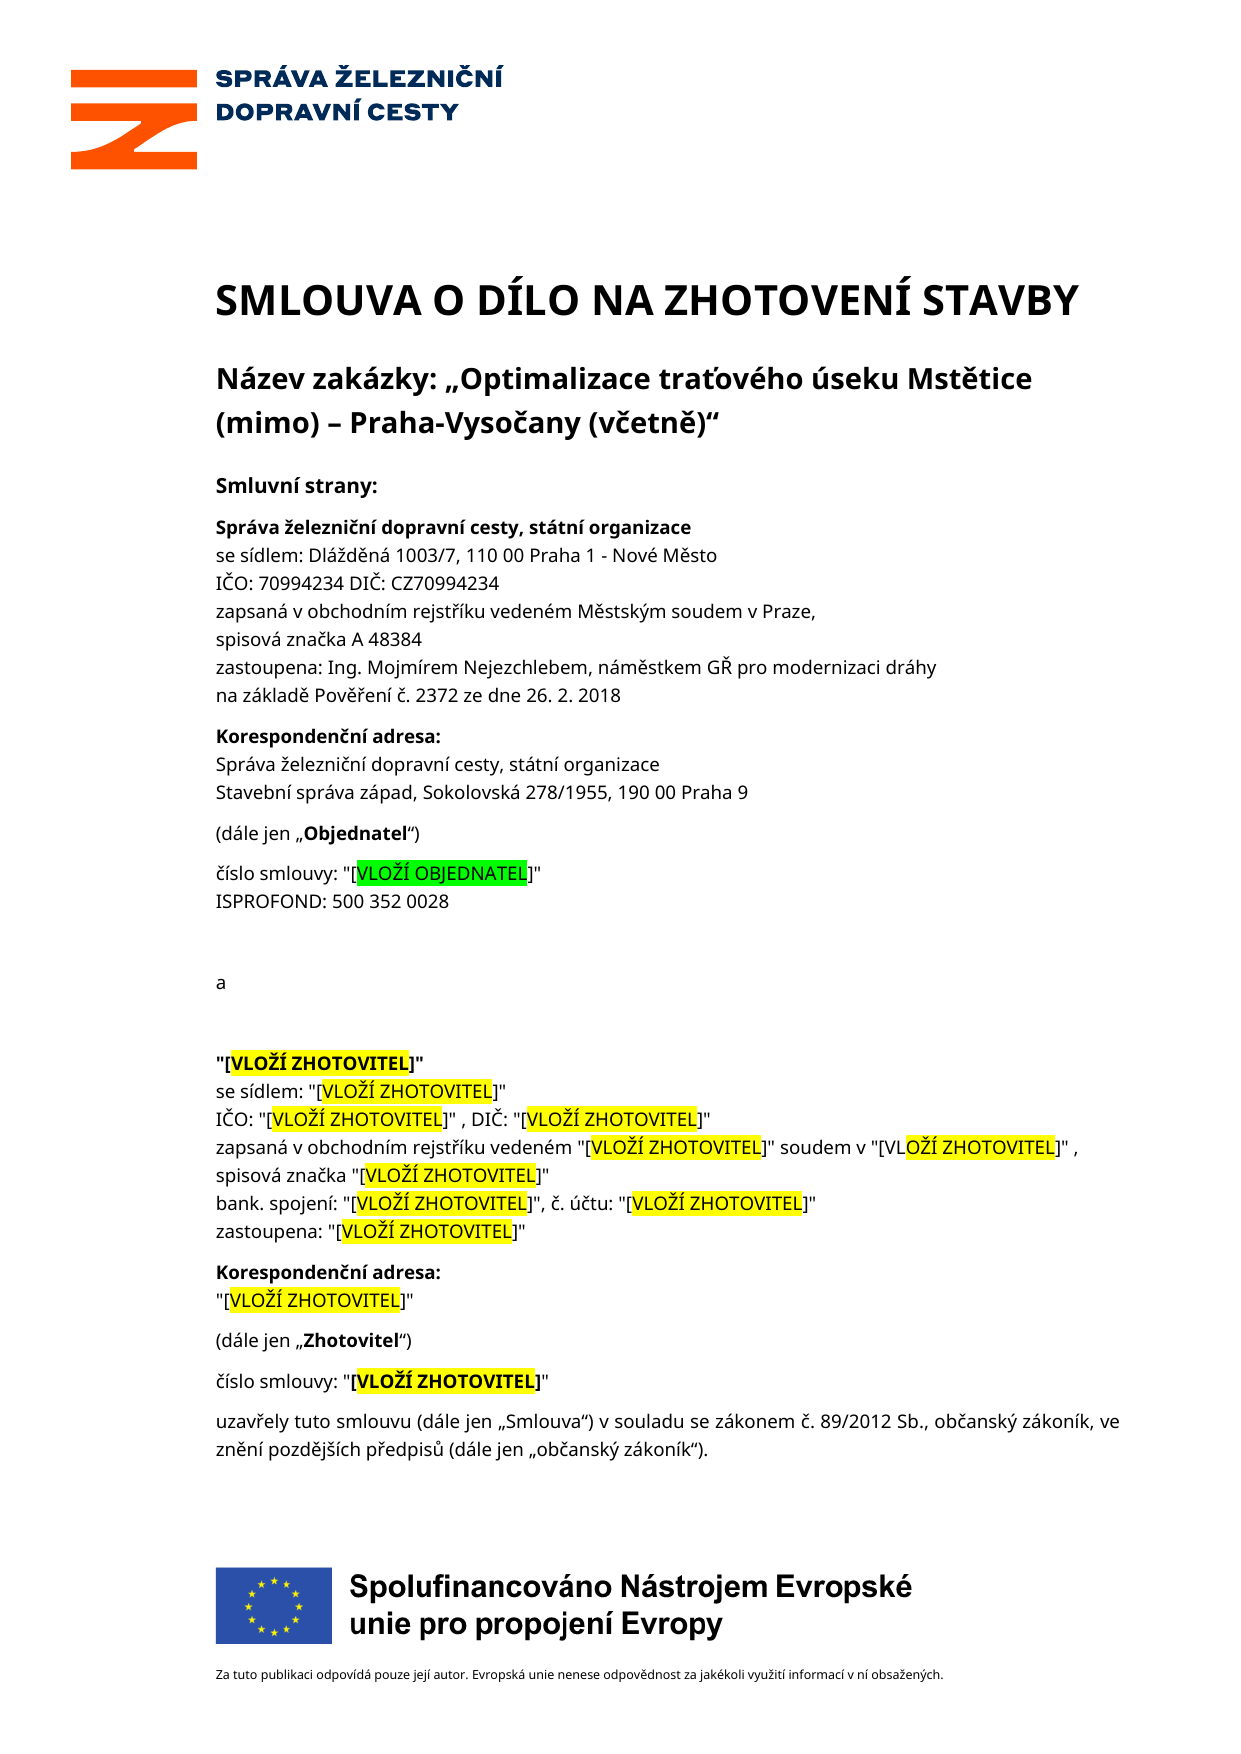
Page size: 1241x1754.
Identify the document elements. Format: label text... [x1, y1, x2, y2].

text Korespondenční adresa: [216, 1259, 1122, 1284]
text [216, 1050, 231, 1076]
text bank. spojení: "[VLOŽÍ ZHOTOVITEL]", č. účtu: "[VLOŽÍ ZHOTOVITEL]" [802, 1191, 1122, 1216]
text "[VLOŽÍ ZHOTOVITEL]" [400, 1287, 1122, 1313]
text spisová značka "[VLOŽÍ ZHOTOVITEL]" [216, 1162, 1122, 1188]
text Stavební správa západ, Sokolovská 278/1955, 190 00 Praha 9 [216, 779, 1122, 805]
text SMLOUVA O DÍLO NA ZHOTOVENÍ STAVBY [216, 271, 1122, 328]
text Korespondenční adresa: [216, 723, 1122, 749]
text IČO: 70994234 DIČ: CZ70994234 [216, 571, 1122, 596]
text číslo smlouvy: "[VLOŽÍ ZHOTOVITEL]" [535, 1368, 1122, 1394]
text Správa železniční dopravní cesty, státní organizace [216, 751, 1122, 777]
text Správa železniční dopravní cesty, státní organizace [216, 514, 1122, 540]
text uzavřely tuto smlouvu (dále jen „Smlouva“) v souladu se zákonem č. 89/2012 Sb., občanský zákoník, ve znění pozdějších předpisů (dále jen „občanský zákoník“). [216, 1409, 1122, 1462]
text zapsaná v obchodním rejstříku vedeném "[VLOŽÍ ZHOTOVITEL]" soudem v "[VLOŽÍ ZHOTOVITEL]" , [216, 1134, 1122, 1160]
text zapsaná v obchodním rejstříku vedeném Městským soudem v Praze, [216, 599, 1122, 624]
text číslo smlouvy: "[VLOŽÍ OBJEDNATEL]" [527, 860, 1122, 886]
text číslo smlouvy: "[VLOŽÍ OBJEDNATEL]" [216, 860, 357, 886]
text a [216, 969, 1122, 995]
picture [215, 1567, 915, 1644]
text spisová značka A 48384 [216, 627, 1122, 652]
text číslo smlouvy: "[VLOŽÍ ZHOTOVITEL]" [216, 1368, 357, 1394]
text na základě Pověření č. 2372 ze dne 26. 2. 2018 [216, 683, 1122, 708]
text "[VLOŽÍ ZHOTOVITEL]" [409, 1050, 1122, 1076]
text (dále jen „Objednatel“) [216, 820, 1122, 845]
text zastoupena: Ing. Mojmírem Nejezchlebem, náměstkem GŘ pro modernizaci dráhy [216, 655, 1122, 680]
text Název zakázky: „Optimalizace traťového úseku Mstětice (mimo) – Praha-Vysočany (včetně)“ [216, 358, 1122, 442]
text zastoupena: "[VLOŽÍ ZHOTOVITEL]" [216, 1218, 1122, 1244]
text ISPROFOND: 500 352 0028 [216, 888, 1122, 914]
text Smluvní strany: [216, 471, 1122, 499]
text se sídlem: Dlážděná 1003/7, 110 00 Praha 1 - Nové Město [216, 543, 1122, 568]
text (dále jen „Zhotovitel“) [216, 1328, 1122, 1353]
text IČO: "[VLOŽÍ ZHOTOVITEL]" , DIČ: "[VLOŽÍ ZHOTOVITEL]" [697, 1106, 1122, 1132]
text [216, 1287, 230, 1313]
text se sídlem: "[VLOŽÍ ZHOTOVITEL]" [216, 1078, 1122, 1104]
